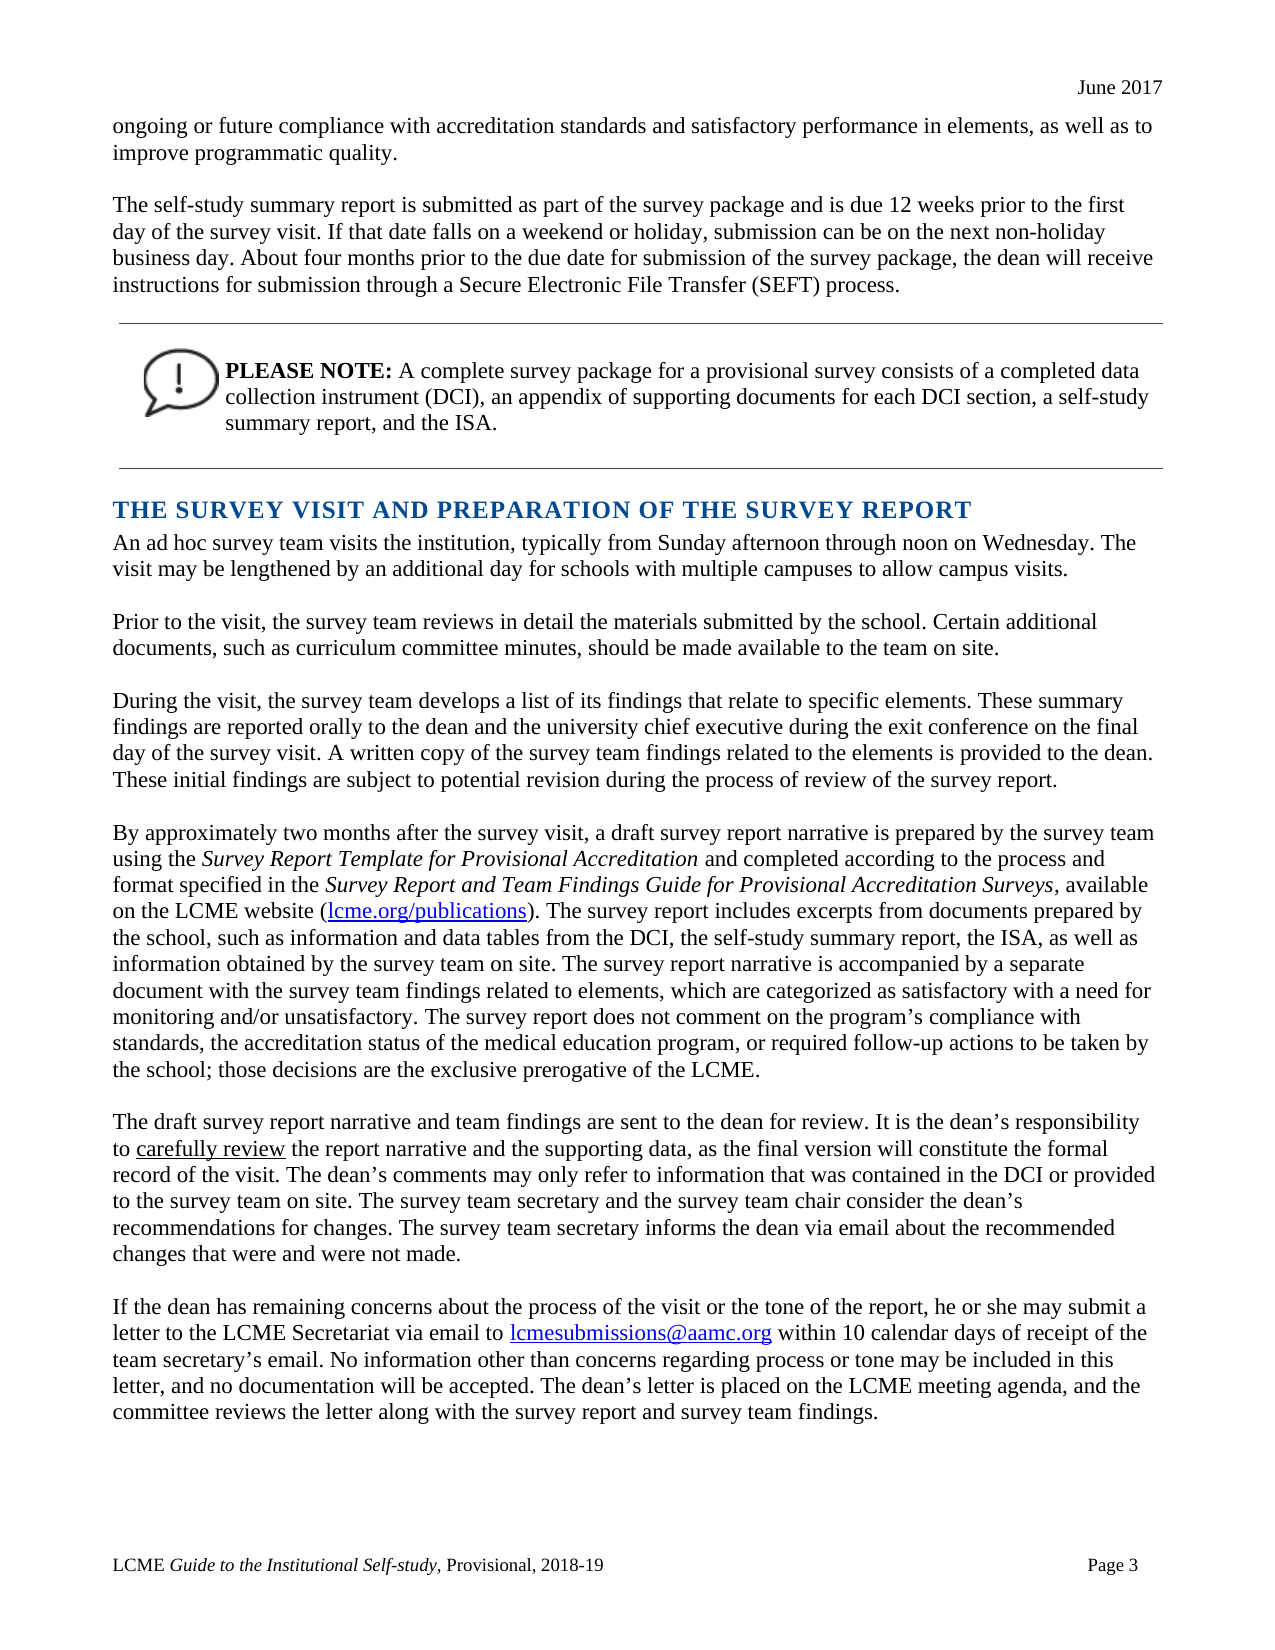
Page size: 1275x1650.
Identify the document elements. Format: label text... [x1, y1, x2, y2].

text Prior to the visit, the survey team reviews in detail the materials submitted by the school. Certain additional documents, such as curriculum committee minutes, should be made available to the team on site. [112, 608, 1162, 660]
table_header PLEASE NOTE: A complete survey package for a provisional survey consists of a completed data collection instrument (DCI), an appendix of supporting documents for each DCI section, a self-study summary report, and the ISA. [219, 324, 1162, 468]
table_header [119, 324, 219, 468]
text The self-study summary report is submitted as part of the survey package and is due 12 weeks prior to the first day of the survey visit. If that date falls on a weekend or holiday, submission can be on the next non-holiday business day. About four months prior to the due date for submission of the survey package, the dean will receive instructions for submission through a Secure Electronic File Transfer (SEFT) process. [112, 192, 1162, 297]
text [112, 112, 1162, 165]
picture [143, 344, 219, 417]
text During the visit, the survey team develops a list of its findings that relate to specific elements. These summary findings are reported orally to the dean and the university chief executive during the exit conference on the final day of the survey visit. A written copy of the survey team findings related to the elements is provided to the dean. These initial findings are subject to potential revision during the process of review of the survey report. [112, 687, 1162, 792]
text By approximately two months after the survey visit, a draft survey report narrative is prepared by the survey team using the Survey Report Template for Provisional Accreditation and completed according to the process and format specified in the Survey Report and Team Findings Guide for Provisional Accreditation Surveys, available on the LCME website (lcme.org/publications). The survey report includes excerpts from documents prepared by the school, such as information and data tables from the DCI, the self-study summary report, the ISA, as well as information obtained by the survey team on site. The survey report narrative is accompanied by a separate document with the survey team findings related to elements, which are categorized as satisfactory with a need for monitoring and/or unsatisfactory. The survey report does not comment on the program’s compliance with standards, the accreditation status of the medical education program, or required follow-up actions to be taken by the school; those decisions are the exclusive prerogative of the LCME. [112, 818, 1162, 1082]
text record of the visit. The dean’s comments may only refer to information that was contained in the DCI or provided to the survey team on site. The survey team secretary and the survey team chair consider the dean’s recommendations for changes. The survey team secretary informs the dean via email about the recommended changes that were and were not made. [112, 1161, 1162, 1267]
text The draft survey report narrative and team findings are sent to the dean for review. It is the dean’s responsibility to carefully review the report narrative and the supporting data, as the final version will constitute the formal [112, 1108, 1162, 1161]
text An ad hoc survey team visits the institution, typically from Sunday afternoon through noon on Wednesday. The visit may be lengthened by an additional day for schools with multiple campuses to allow campus visits. [112, 529, 1162, 581]
subtitle The survey visit and preparation of the survey report [112, 496, 1151, 524]
text If the dean has remaining concerns about the process of the visit or the tone of the report, he or she may submit a letter to the LCME Secretariat via email to lcmesubmissions@aamc.org within 10 calendar days of receipt of the team secretary’s email. No information other than concerns regarding process or tone may be included in this letter, and no documentation will be accepted. The dean’s letter is placed on the LCME meeting agenda, and the committee reviews the letter along with the survey report and survey team findings. [112, 1293, 1162, 1425]
